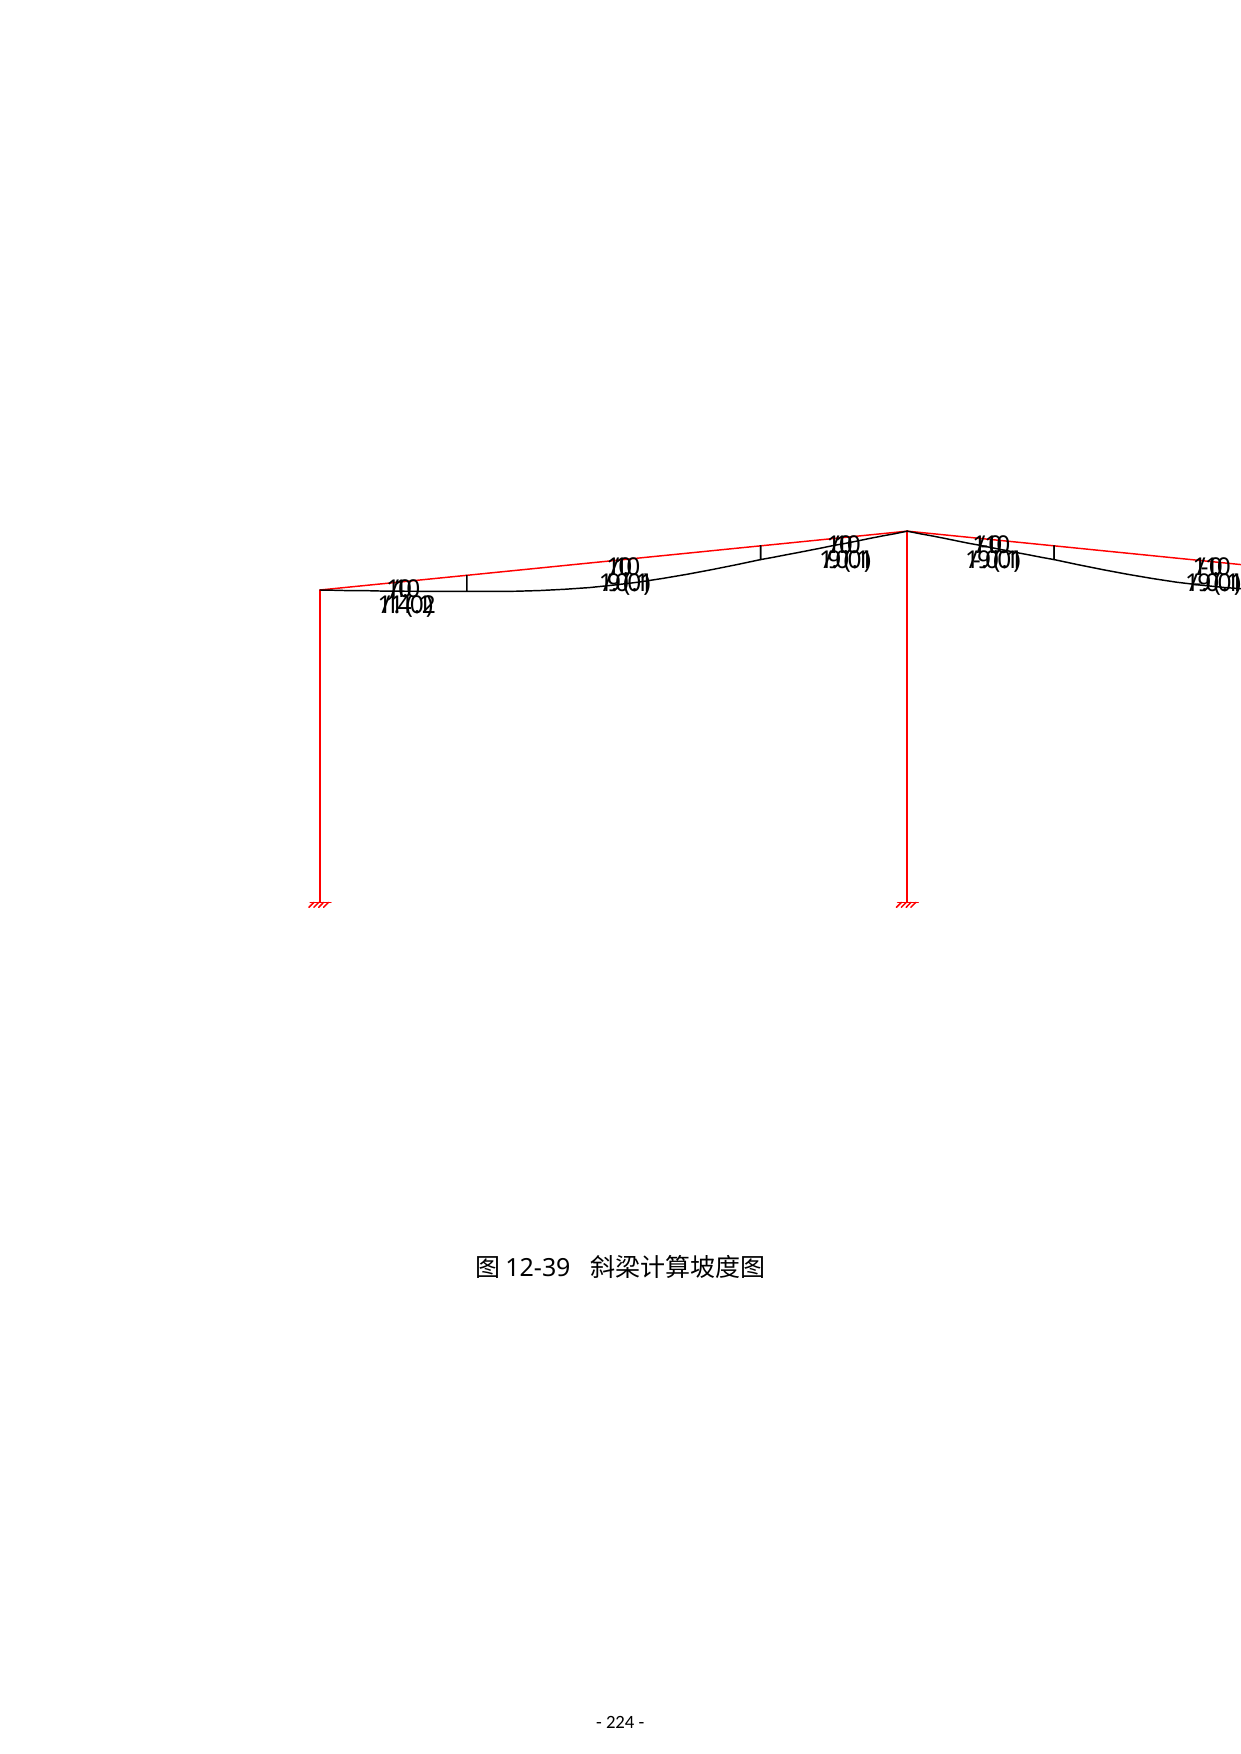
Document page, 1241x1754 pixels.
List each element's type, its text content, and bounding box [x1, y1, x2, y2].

text 图12-39 斜梁计算坡度图 [148, 1242, 1093, 1289]
